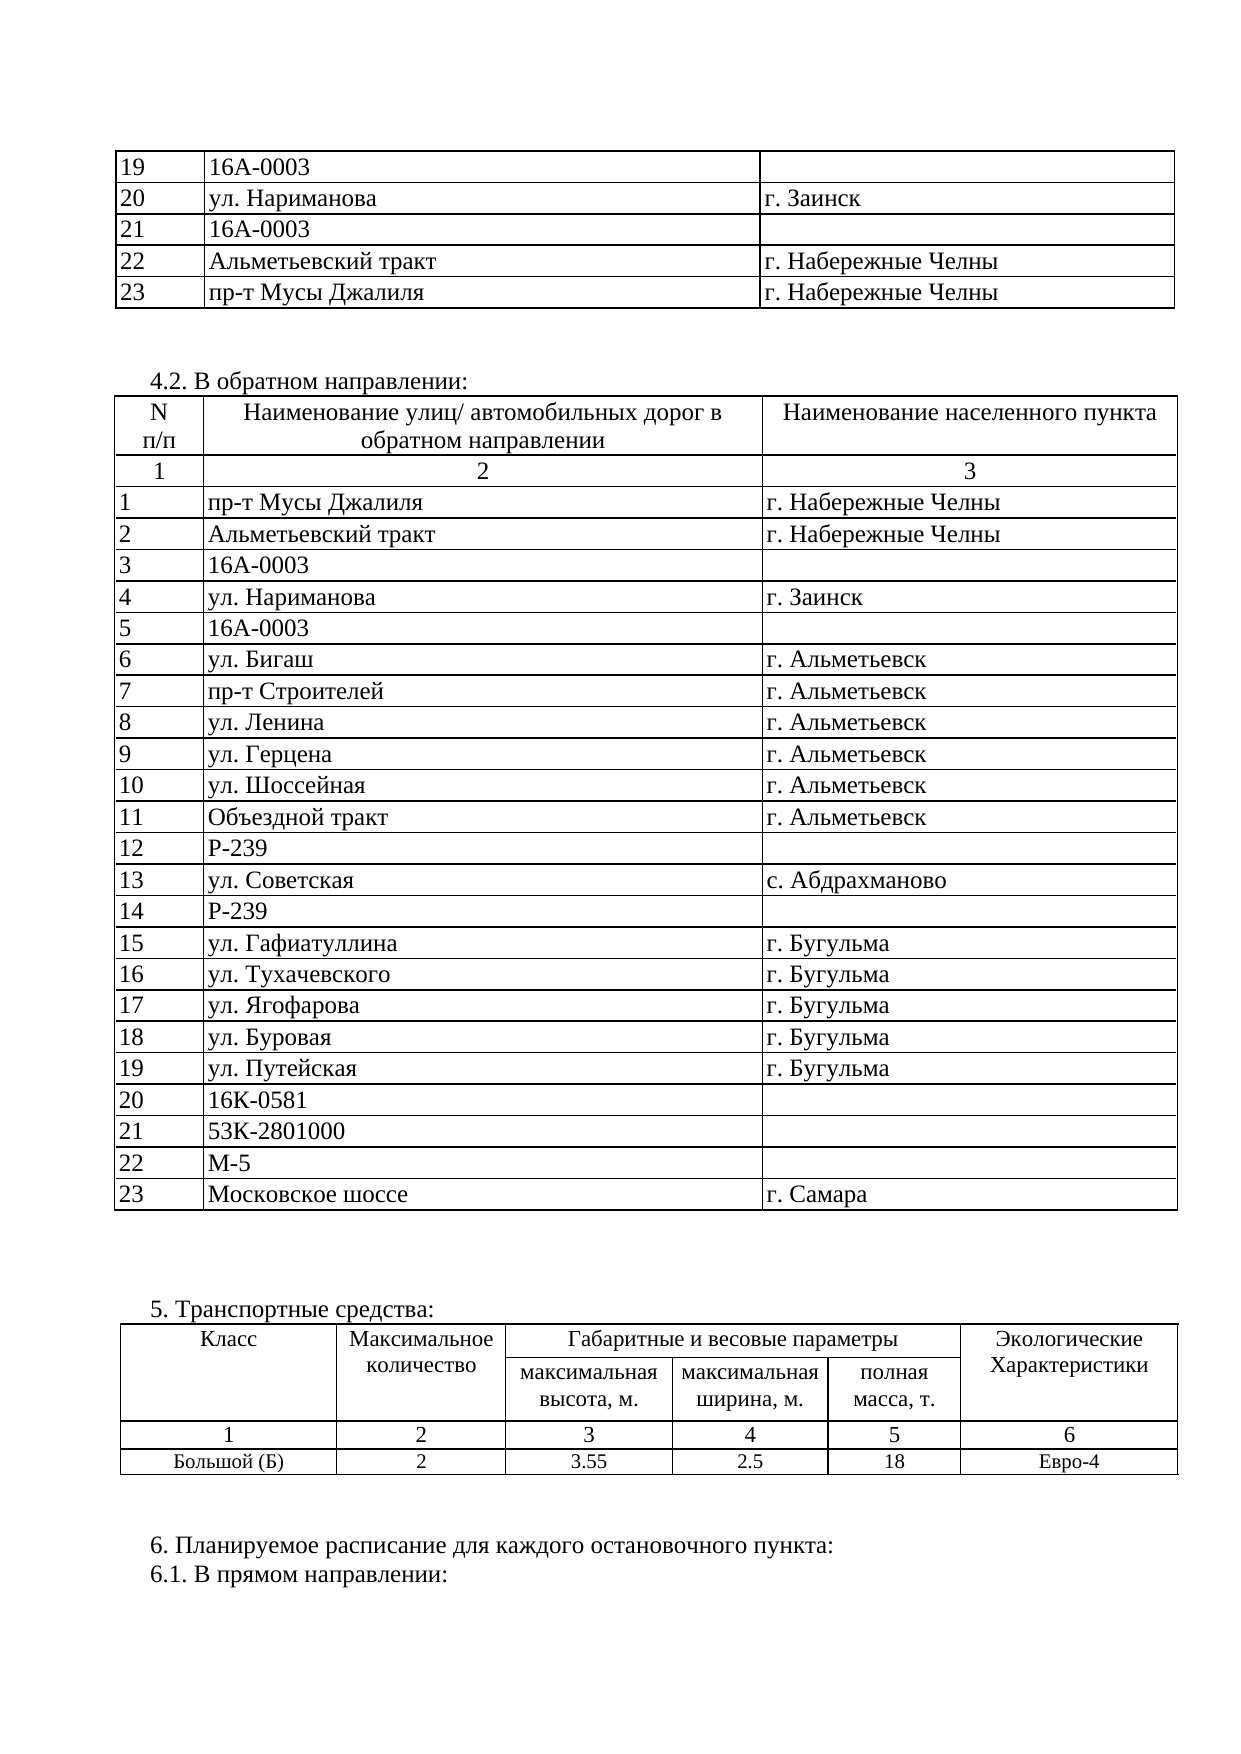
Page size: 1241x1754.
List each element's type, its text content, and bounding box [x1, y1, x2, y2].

table_cell 2 [337, 1422, 505, 1448]
table_header Наименование населенного пункта [763, 397, 1177, 454]
table_cell г. Бугульма [763, 1052, 1177, 1083]
table_cell 8 [115, 707, 203, 737]
text 6.1. В прямом направлении: [150, 1559, 1090, 1588]
table_cell г. Заинск [763, 580, 1177, 611]
table_header Наименование улиц/ автомобильных дорог в обратном направлении [204, 397, 762, 454]
table_cell 21 [115, 1116, 203, 1146]
table_cell 7 [115, 675, 203, 706]
table_cell 18 [829, 1450, 960, 1473]
table_cell ул. Бигаш [204, 645, 762, 674]
table_cell г. Бугульма [763, 1020, 1177, 1052]
table_cell г. Альметьевск [763, 737, 1177, 769]
table_cell г. Заинск [761, 183, 1174, 213]
table_cell 53К-2801000 [204, 1116, 762, 1146]
table_cell ул. Ленина [204, 707, 762, 737]
table_cell 23 [115, 1179, 203, 1209]
table_cell 3 [763, 454, 1177, 486]
table_cell 14 [115, 896, 203, 926]
table_cell г. Альметьевск [763, 674, 1177, 706]
table_cell Объездной тракт [204, 802, 762, 832]
table_cell [763, 1083, 1177, 1115]
table_cell 16А-0003 [205, 215, 759, 244]
table_cell [763, 549, 1177, 580]
table_cell [763, 895, 1177, 926]
text 6. Планируемое расписание для каждого остановочного пункта: [150, 1530, 1090, 1559]
table_cell Р-239 [204, 833, 762, 863]
table_cell 2 [115, 518, 203, 548]
table_cell 13 [115, 864, 203, 894]
table_cell г. Альметьевск [763, 643, 1177, 674]
table_cell [761, 215, 1174, 244]
table_cell 5 [115, 613, 203, 643]
table_cell 11 [115, 801, 203, 832]
table_cell Московское шоссе [204, 1179, 762, 1209]
table_cell пр-т Строителей [204, 676, 762, 706]
text 4.2. В обратном направлении: [150, 366, 1090, 395]
table_cell Р-239 [204, 896, 762, 926]
table_cell г. Набережные Челны [761, 277, 1174, 307]
table_cell Евро-4 [961, 1450, 1177, 1473]
table_cell 19 [117, 152, 204, 181]
table_cell максимальная высота, м. [506, 1358, 672, 1420]
table_cell 12 [115, 833, 203, 863]
text 5. Транспортные средства: [150, 1294, 1090, 1323]
table_cell ул. Шоссейная [204, 770, 762, 800]
table_cell г. Бугульма [763, 926, 1177, 957]
table_cell 18 [115, 1021, 203, 1052]
table_cell [761, 152, 1174, 181]
table_cell Альметьевский тракт [205, 246, 759, 276]
table_cell [763, 611, 1177, 643]
table_cell ул. Буровая [204, 1022, 762, 1052]
table_cell г. Набережные Челны [761, 246, 1174, 276]
table_cell 20 [117, 183, 204, 213]
table_cell ул. Тухачевского [204, 959, 762, 989]
table_header Класс [121, 1325, 336, 1420]
table_cell пр-т Мусы Джалиля [204, 487, 762, 517]
table_cell 10 [115, 770, 203, 800]
table_cell 1 [115, 455, 203, 486]
table_cell 2 [204, 456, 762, 486]
table_cell ул. Нариманова [204, 582, 762, 611]
table_cell полная масса, т. [829, 1358, 960, 1420]
table_cell с. Абдрахманово [763, 863, 1177, 894]
table_cell 22 [117, 246, 204, 276]
table_cell г. Самара [763, 1178, 1177, 1209]
table_cell 16 [115, 959, 203, 989]
table_cell 3.55 [506, 1450, 672, 1473]
table_cell 23 [117, 277, 204, 307]
table_cell 3 [506, 1422, 672, 1448]
table_cell 4 [673, 1422, 827, 1448]
table_header Габаритные и весовые параметры [506, 1325, 960, 1357]
table_cell 2.5 [673, 1450, 827, 1473]
table_cell 1 [115, 487, 203, 517]
table_cell 19 [115, 1053, 203, 1083]
table_header Экологические Характеристики [961, 1325, 1177, 1420]
table_cell М-5 [204, 1148, 762, 1178]
table_cell 6 [961, 1422, 1177, 1448]
table_cell 15 [115, 927, 203, 957]
table_cell ул. Гафиатуллина [204, 928, 762, 957]
table_cell [763, 1115, 1177, 1146]
table_cell г. Альметьевск [763, 706, 1177, 737]
table_cell г. Альметьевск [763, 800, 1177, 832]
table_cell г. Бугульма [763, 958, 1177, 989]
table_cell 16А-0003 [204, 613, 762, 643]
table_cell 4 [115, 581, 203, 611]
table_cell [763, 1146, 1177, 1178]
table_cell 20 [115, 1084, 203, 1115]
table_cell 9 [115, 738, 203, 769]
table_cell 16А-0003 [204, 550, 762, 580]
table_cell Альметьевский тракт [204, 519, 762, 548]
table_cell 2 [337, 1450, 505, 1473]
table_cell 16А-0003 [205, 152, 759, 181]
table_cell ул. Советская [204, 865, 762, 894]
table_cell 22 [115, 1147, 203, 1178]
table_cell ул. Путейская [204, 1053, 762, 1083]
table_cell 1 [121, 1422, 336, 1448]
table_cell максимальная ширина, м. [673, 1358, 827, 1420]
table_cell 6 [115, 644, 203, 674]
table_cell ул. Герцена [204, 739, 762, 769]
table_cell 17 [115, 990, 203, 1020]
table_cell пр-т Мусы Джалиля [205, 277, 759, 307]
table_cell 5 [829, 1422, 960, 1448]
table_cell 3 [115, 550, 203, 580]
table_cell г. Набережные Челны [763, 517, 1177, 548]
table_cell Большой (Б) [121, 1450, 336, 1473]
table_cell ул. Ягофарова [204, 991, 762, 1020]
table_header N п/п [115, 397, 203, 454]
table_header Максимальное количество [337, 1325, 505, 1420]
table_cell ул. Нариманова [205, 183, 759, 213]
table_cell 21 [117, 215, 204, 244]
table_cell 16К-0581 [204, 1085, 762, 1115]
table_cell г. Набережные Челны [763, 486, 1177, 517]
table_cell [763, 832, 1177, 863]
table_cell г. Бугульма [763, 989, 1177, 1020]
table_cell г. Альметьевск [763, 769, 1177, 800]
